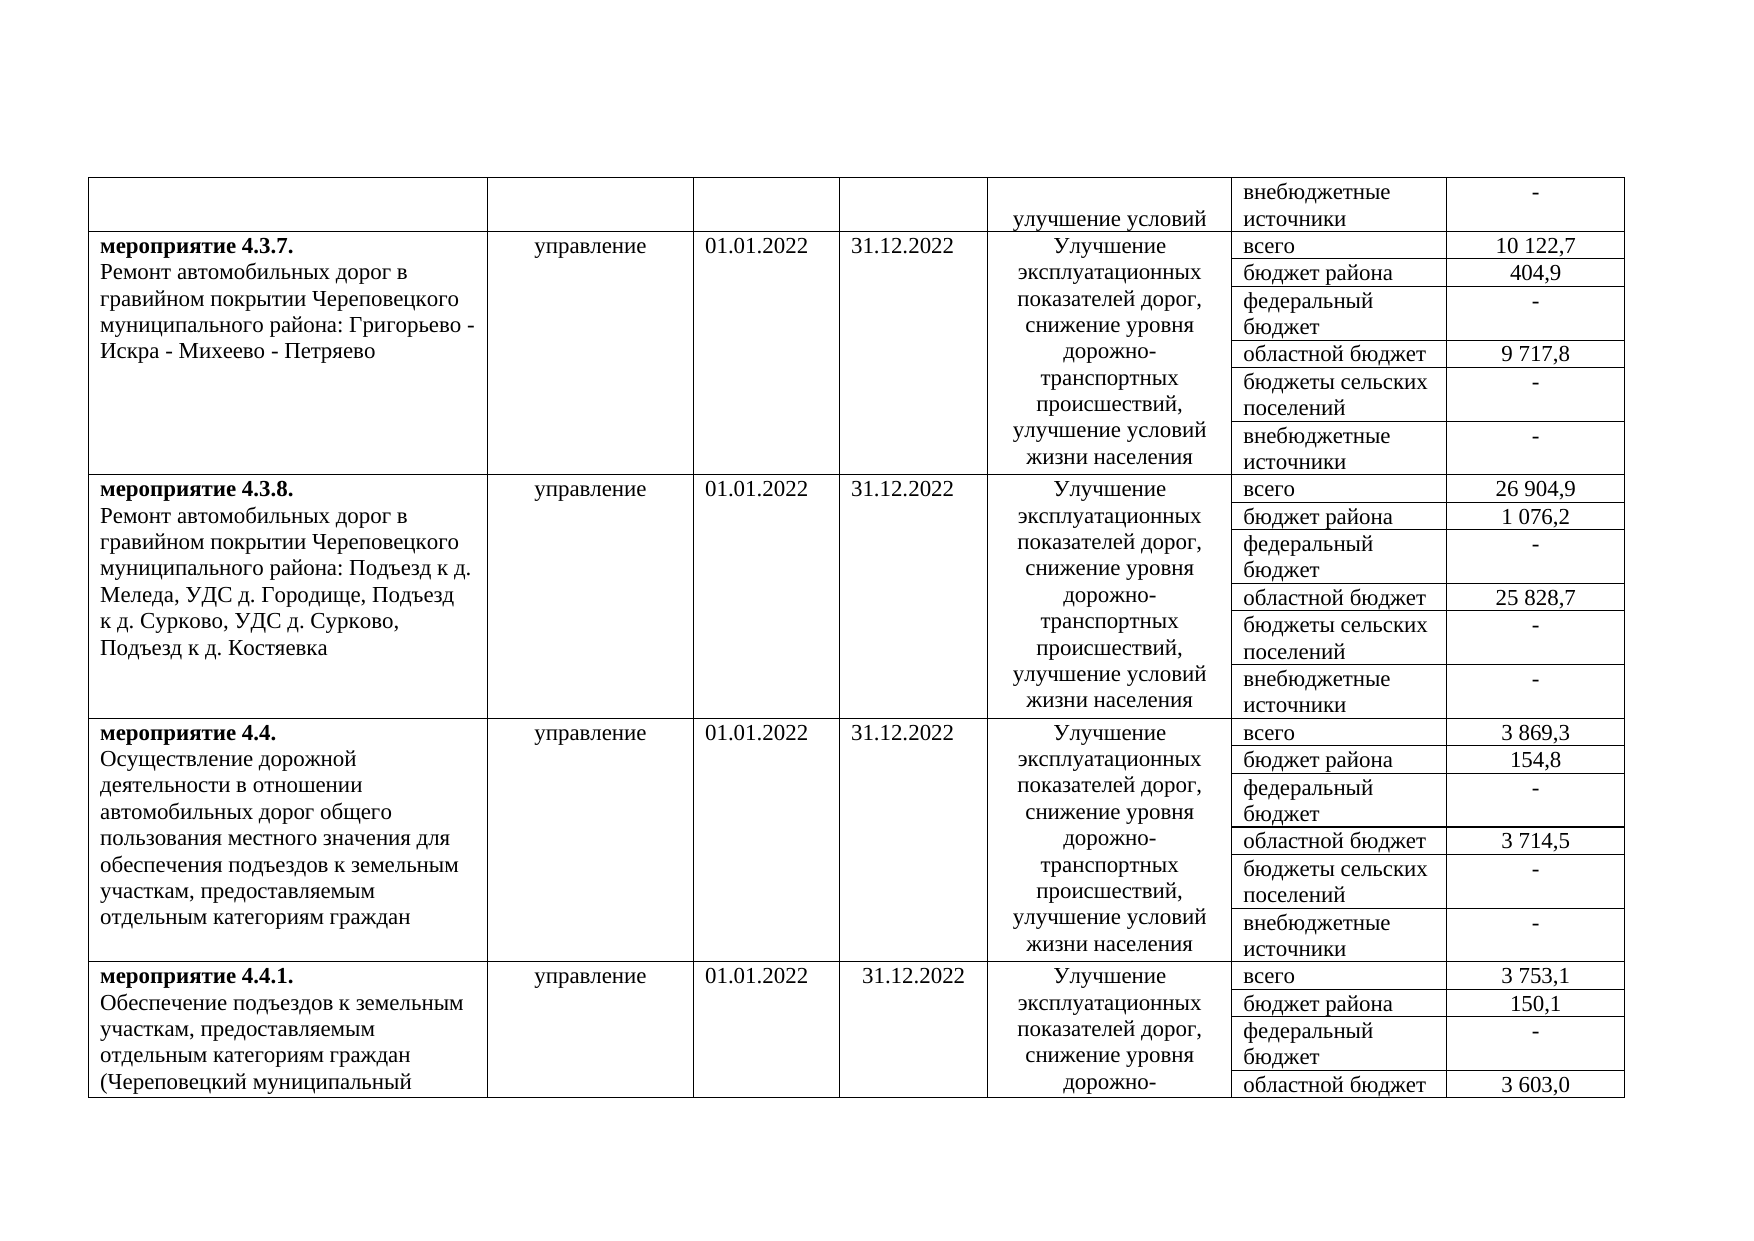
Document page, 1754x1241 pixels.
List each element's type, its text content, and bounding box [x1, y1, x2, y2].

table_cell управление [488, 232, 693, 474]
table_cell 9 717,8 [1447, 341, 1624, 367]
table_cell областной бюджет [1232, 584, 1446, 610]
table_cell 3 714,5 [1447, 828, 1624, 854]
table_cell всего [1232, 475, 1446, 502]
table_cell управление [488, 962, 693, 1097]
table_cell 26 904,9 [1447, 475, 1624, 502]
table_cell бюджет района [1232, 503, 1446, 529]
table_cell 31.12.2022 [840, 962, 987, 1097]
table_cell - [1447, 368, 1624, 421]
table_cell 3 869,3 [1447, 719, 1624, 745]
table_cell 01.01.2022 [694, 475, 839, 718]
table_cell федеральный бюджет [1232, 774, 1446, 826]
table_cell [988, 232, 1231, 474]
table_cell - [1447, 855, 1624, 907]
table_cell федеральный бюджет [1232, 530, 1446, 583]
table_cell - [1447, 1017, 1624, 1070]
table_cell Улучшение эксплуатационных показателей дорог, снижение уровня дорожно-транспортных происшествий, улучшение условий жизни населения [988, 719, 1231, 961]
table_cell всего [1232, 232, 1446, 258]
table_cell 31.12.2022 [840, 719, 987, 961]
table_cell - [1447, 287, 1624, 339]
table_cell бюджеты сельских поселений [1232, 368, 1446, 421]
table_cell мероприятие 4.3.7. Ремонт автомобильных дорог в гравийном покрытии Череповецкого муниципального района: Григорьево - Искра - Михеево - Петряево [89, 232, 487, 474]
table_cell - [1447, 530, 1624, 583]
table_cell управление [488, 719, 693, 961]
table_cell федеральный бюджет [1232, 287, 1446, 339]
table_cell - [1447, 774, 1624, 826]
table_cell бюджет района [1232, 259, 1446, 286]
table_cell 01.01.2022 [694, 232, 839, 474]
table_cell мероприятие 4.3.8. Ремонт автомобильных дорог в гравийном покрытии Череповецкого муниципального района: Подъезд к д. Меледа, УДС д. Городище, Подъезд к д. Сурково, УДС д. Сурково, Подъезд к д. Костяевка [89, 475, 487, 718]
table_cell 3 603,0 [1447, 1071, 1624, 1097]
table_cell бюджеты сельских поселений [1232, 611, 1446, 664]
table_cell внебюджетные источники [1232, 909, 1446, 961]
table_cell 404,9 [1447, 259, 1624, 286]
table_cell 154,8 [1447, 746, 1624, 773]
table_cell областной бюджет [1232, 1071, 1446, 1097]
table_cell 31.12.2022 [840, 232, 987, 474]
table_cell 01.01.2022 [694, 962, 839, 1097]
table_cell внебюджетные источники [1232, 665, 1446, 718]
table_cell 3 753,1 [1447, 962, 1624, 989]
table_cell федеральный бюджет [1232, 1017, 1446, 1070]
table_cell бюджет района [1232, 746, 1446, 773]
table_cell Улучшение эксплуатационных показателей дорог, снижение уровня дорожно-транспортных происшествий, улучшение условий жизни населения [988, 475, 1231, 718]
table_cell - [1447, 909, 1624, 961]
table_cell - [1447, 422, 1624, 474]
table_cell мероприятие 4.4. Осуществление дорожной деятельности в отношении автомобильных дорог общего пользования местного значения для обеспечения подъездов к земельным участкам, предоставляемым отдельным категориям граждан [89, 719, 487, 961]
table_cell 10 122,7 [1447, 232, 1624, 258]
table_cell - [1447, 665, 1624, 718]
table_cell 01.01.2022 [694, 719, 839, 961]
table_cell бюджет района [1232, 990, 1446, 1016]
table_cell 25 828,7 [1447, 584, 1624, 610]
table_cell внебюджетные источники [1232, 422, 1446, 474]
table_cell областной бюджет [1232, 341, 1446, 367]
table_cell внебюджетные источники [1232, 178, 1446, 231]
table_cell всего [1232, 719, 1446, 745]
table_cell бюджеты сельских поселений [1232, 855, 1446, 907]
table_cell - [1447, 611, 1624, 664]
table_cell 31.12.2022 [840, 475, 987, 718]
table_cell областной бюджет [1232, 828, 1446, 854]
table_cell всего [1232, 962, 1446, 989]
table_cell мероприятие 4.4.1. Обеспечение подъездов к земельным участкам, предоставляемым отдельным категориям граждан (Череповецкий муниципальный район. Подъезд к д. Ботово - II этап и III этап) [89, 962, 487, 1097]
table_cell 1 076,2 [1447, 503, 1624, 529]
table_cell 150,1 [1447, 990, 1624, 1016]
table_cell - [1447, 178, 1624, 231]
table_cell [988, 962, 1231, 1097]
table_cell управление [488, 475, 693, 718]
